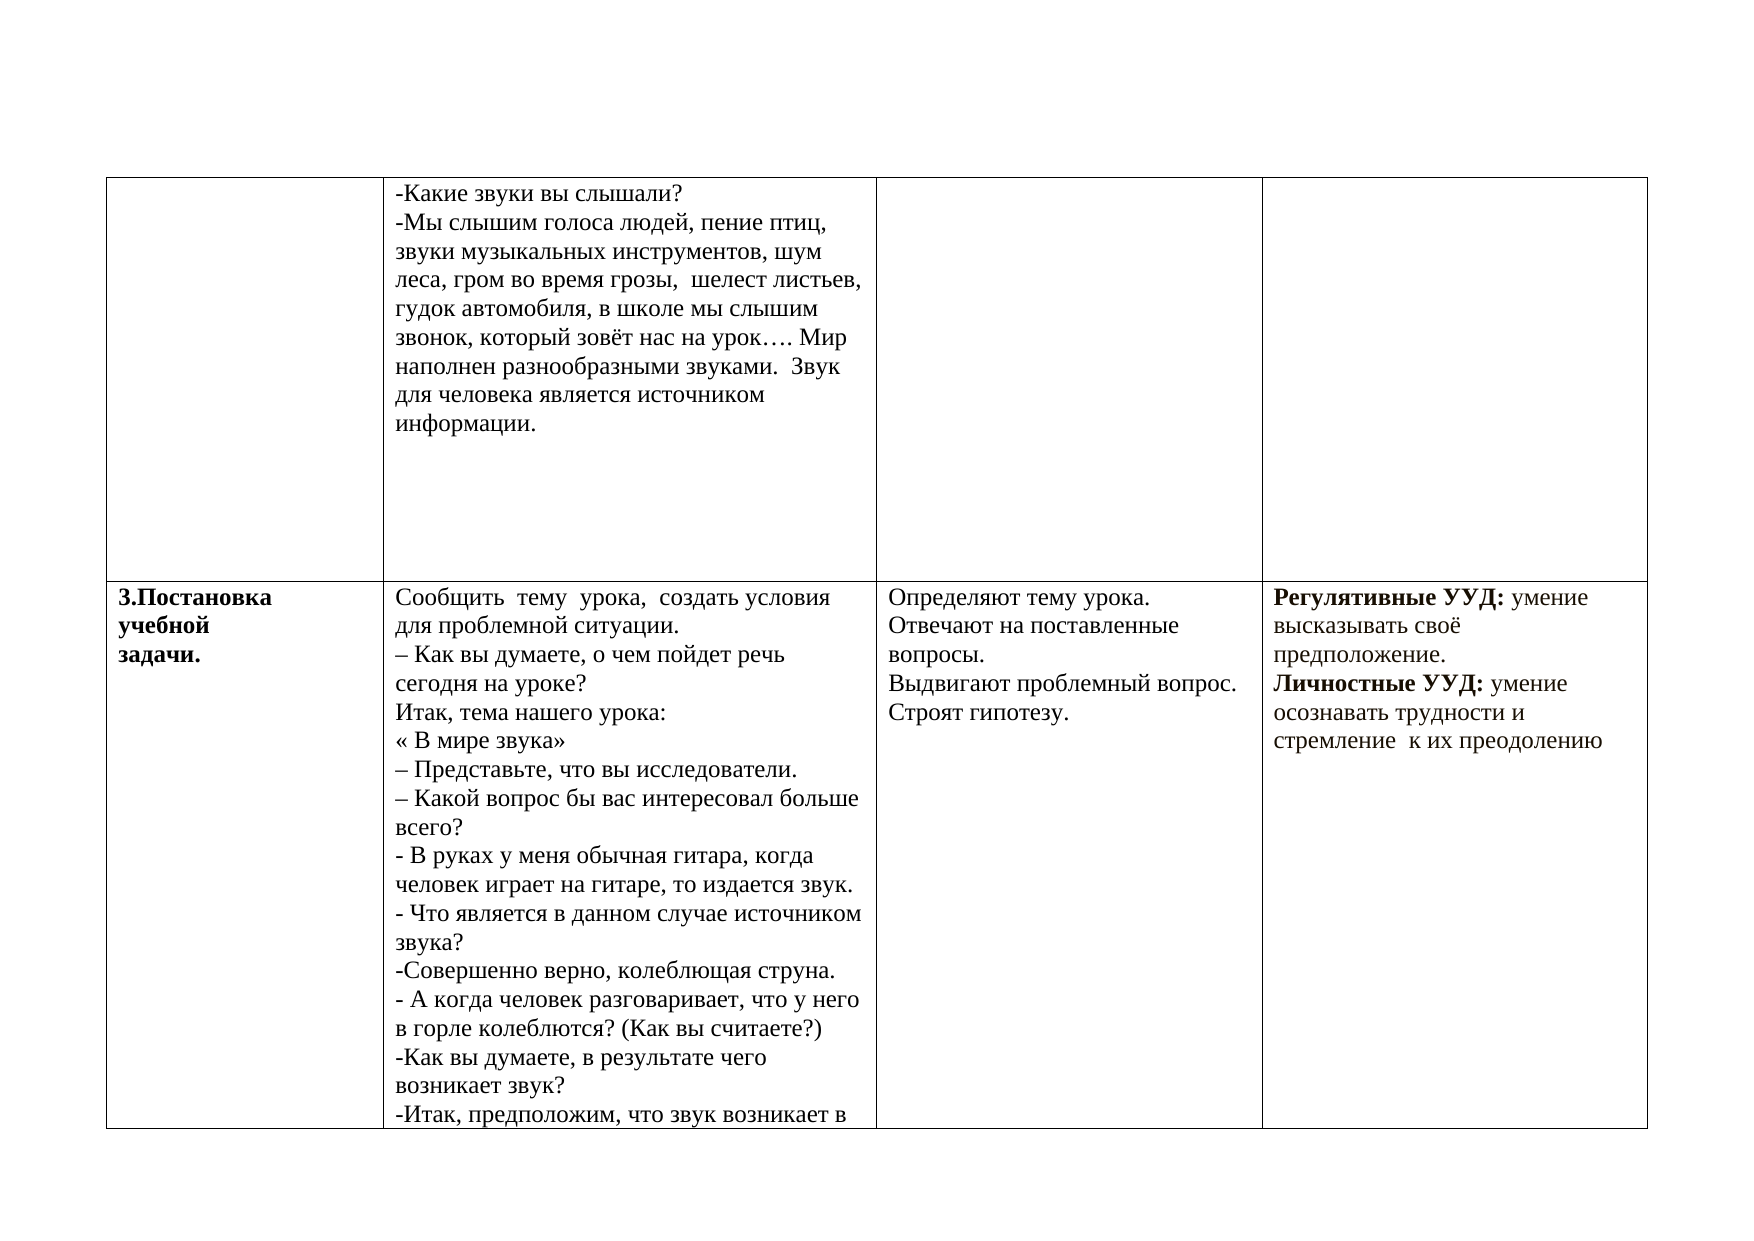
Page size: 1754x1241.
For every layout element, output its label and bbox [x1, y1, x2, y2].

table_cell [107, 582, 383, 1128]
table_cell [107, 178, 383, 581]
table_cell [384, 178, 876, 581]
table_cell [1263, 178, 1647, 581]
table_cell [1263, 582, 1647, 1128]
table_cell [384, 582, 876, 1128]
table_cell [877, 178, 1262, 581]
table_cell [877, 582, 1262, 1128]
